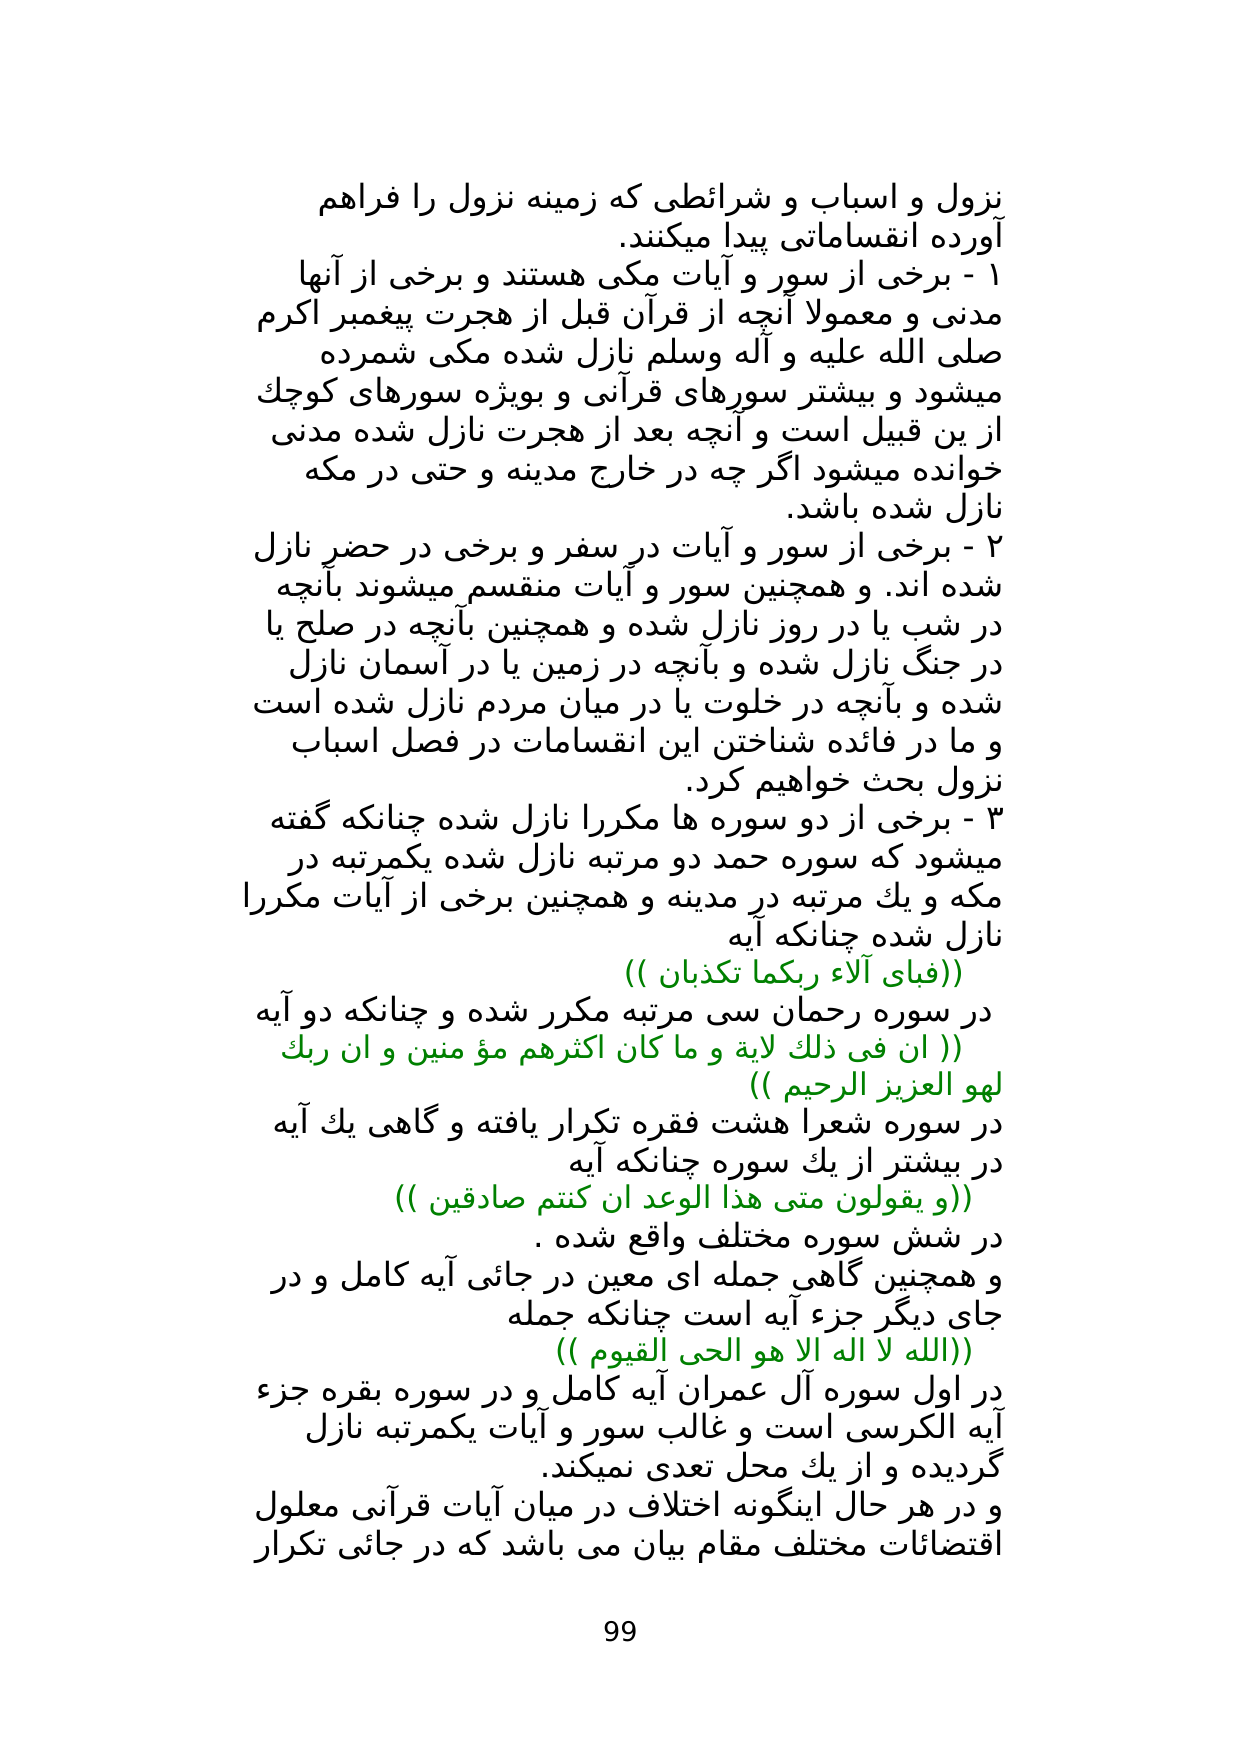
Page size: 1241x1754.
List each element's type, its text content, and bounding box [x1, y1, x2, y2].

text در شش سوره مختلف واقع شده . [236, 1216, 1004, 1255]
text ١ - برخى از سور و آيات مكى هستند و برخى از آنها مدنى و معمولا آنچه از قرآن قبل از هجرت پيغمبر اكرم صلى الله عليه و آله وسلم نازل شده مكى شمرده ميشود و بيشتر سورهاى قرآنى و بويژه سورهاى كوچك از ين قبيل است و آنچه بعد از هجرت نازل شده مدنى خوانده ميشود اگر چه در خارج مدينه و حتى در مكه نازل شده باشد. [236, 255, 1004, 527]
text در اول سوره آل عمران آيه كامل و در سوره بقره جزء آيه الكرسى است و غالب سور و آيات يكمرتبه نازل گرديده و از يك محل تعدى نميكند. [236, 1369, 1004, 1486]
text (( ان فى ذلك لاية و ما كان اكثرهم مؤ منين و ان ربك لهو العزيز الرحيم )) [236, 1029, 1004, 1102]
text در سوره رحمان سى مرتبه مكرر شده و چنانكه دو آيه [236, 991, 1004, 1029]
text ((الله لا اله الا هو الحى القيوم )) [236, 1333, 1004, 1369]
text در سوره شعرا هشت فقره تكرار يافته و گاهى يك آيه در بيشتر از يك سوره چنانكه آيه [236, 1102, 1004, 1180]
text ((و يقولون متى هذا الوعد ان كنتم صادقين )) [236, 1180, 1004, 1216]
text و همچنين گاهى جمله اى معين در جائى آيه كامل و در جاى ديگر جزء آيه است چنانكه جمله [236, 1255, 1004, 1333]
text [236, 1486, 1004, 1563]
text ٢ - برخى از سور و آيات در سفر و برخى در حضر نازل شده اند. و همچنين سور و آيات منقسم ميشوند بآنچه در شب يا در روز نازل شده و همچنين بآنچه در صلح يا در جنگ نازل شده و بآنچه در زمين يا در آسمان نازل شده و بآنچه در خلوت يا در ميان مردم نازل شده است و ما در فائده شناختن اين انقسامات در فصل اسباب نزول بحث خواهيم كرد. [236, 527, 1004, 799]
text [236, 177, 1004, 255]
text ((فباى آلاء ربكما تكذبان )) [236, 954, 1004, 991]
text ٣ - برخى از دو سوره ها مكررا نازل شده چنانكه گفته ميشود كه سوره حمد دو مرتبه نازل شده يكمرتبه در مكه و يك مرتبه در مدينه و همچنين برخى از آيات مكررا نازل شده چنانكه آيه [236, 799, 1004, 954]
